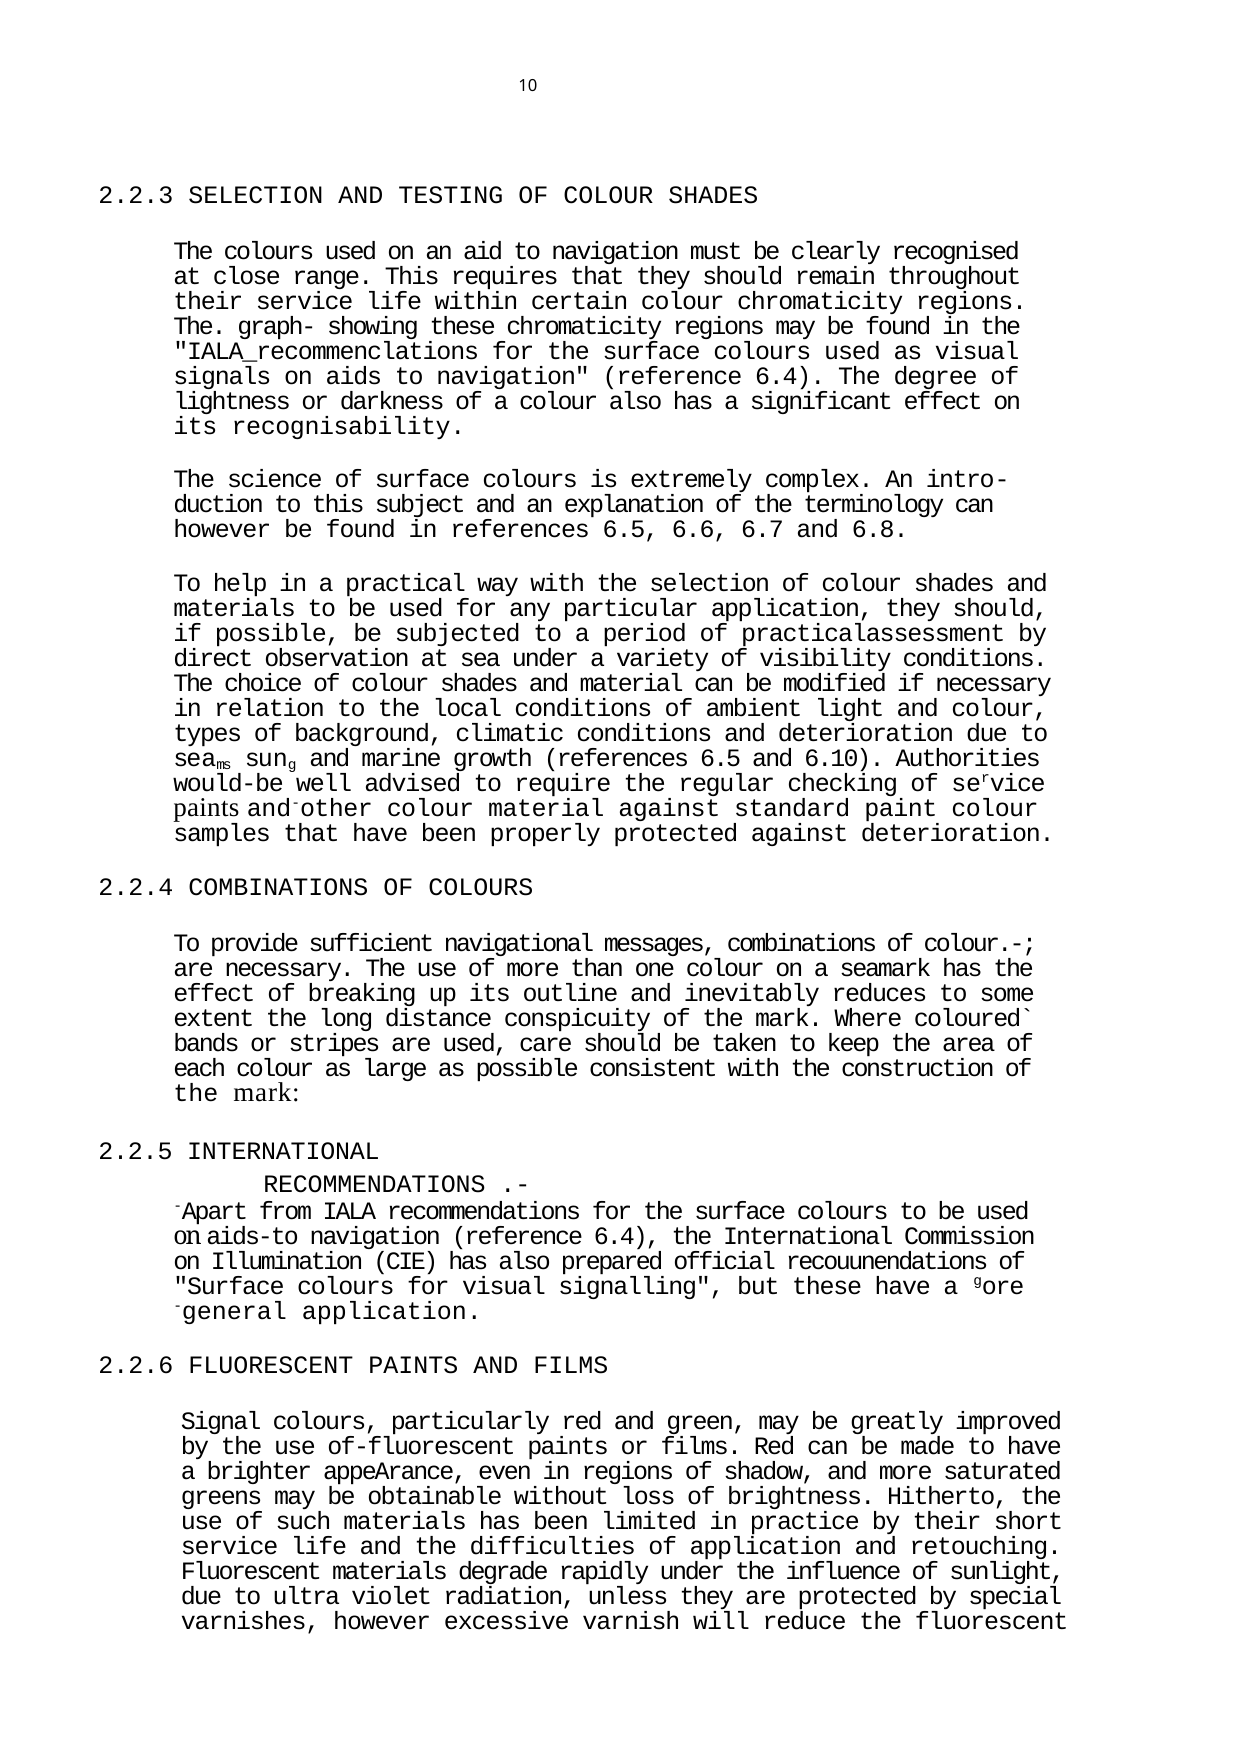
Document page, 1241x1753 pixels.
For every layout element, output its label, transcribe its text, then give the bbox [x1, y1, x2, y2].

text 2.2.3 SELECTION AND TESTING OF COLOUR SHADES [98, 183, 1084, 211]
text To help in a practical way with the selection of colour shades and materials to be used for any particular application, they should, if possible, be subjected to a period of practicalassessment by direct observation at sea under a variety of visibility conditions. The choice of colour shades and material can be modified if necessary in relation to the local conditions of ambient light and colour, types of background, climatic conditions and deterioration due to seams sung and marine growth (references 6.5 and 6.10). Authorities would-be well advised to require the regular checking of service paints and-other colour material against standard paint colour samples that have been properly protected against deterioration. [173, 571, 1069, 846]
text -Apart from IALA recommendations for the surface colours to be used on aids-to navigation (reference 6.4), the International Commission on Illumination (CIE) has also prepared official recouunendations of "Surface colours for visual signalling", but these have a gore -general application. [173, 1199, 1046, 1324]
text The colours used on an aid to navigation must be clearly recognised at close range. This requires that they should remain throughout their service life within certain colour chromaticity regions. The. graph- showing these chromaticity regions may be found in the "IALA_recommenclations for the surface colours used as visual signals on aids to navigation" (reference 6.4). The degree of lightness or darkness of a colour also has a significant effect on its recognisability. [173, 239, 1039, 439]
text Signal colours, particularly red and green, may be greatly improved by the use of-fluorescent paints or films. Red can be made to have a brighter appeArance, even in regions of shadow, and more saturated greens may be obtainable without loss of brightness. Hitherto, the use of such materials has been limited in practice by their short service life and the difficulties of application and retouching. Fluorescent materials degrade rapidly under the influence of sunlight, due to ultra violet radiation, unless they are protected by special varnishes, however excessive varnish will reduce the fluorescent [181, 1409, 1084, 1634]
text 2.2.5 INTERNATIONAL RECOMMENDATIONS .- [98, 1134, 641, 1199]
text The science of surface colours is extremely complex. An introduction to this subject and an explanation of the terminology can however be found in references 6.5, 6.6, 6.7 and 6.8. [173, 468, 1016, 543]
text To provide sufficient navigational messages, combinations of colour.-; are necessary. The use of more than one colour on a seamark has the effect of breaking up its outline and inevitably reduces to some extent the long distance conspicuity of the mark. Where coloured` bands or stripes are used, care should be taken to keep the area of each colour as large as possible consistent with the construction of the mark: [173, 931, 1054, 1106]
text 2.2.4 COMBINATIONS OF COLOURS [98, 874, 1084, 903]
text 10 [518, 74, 1084, 97]
text 2.2.6 FLUORESCENT PAINTS AND FILMS [98, 1353, 1084, 1381]
